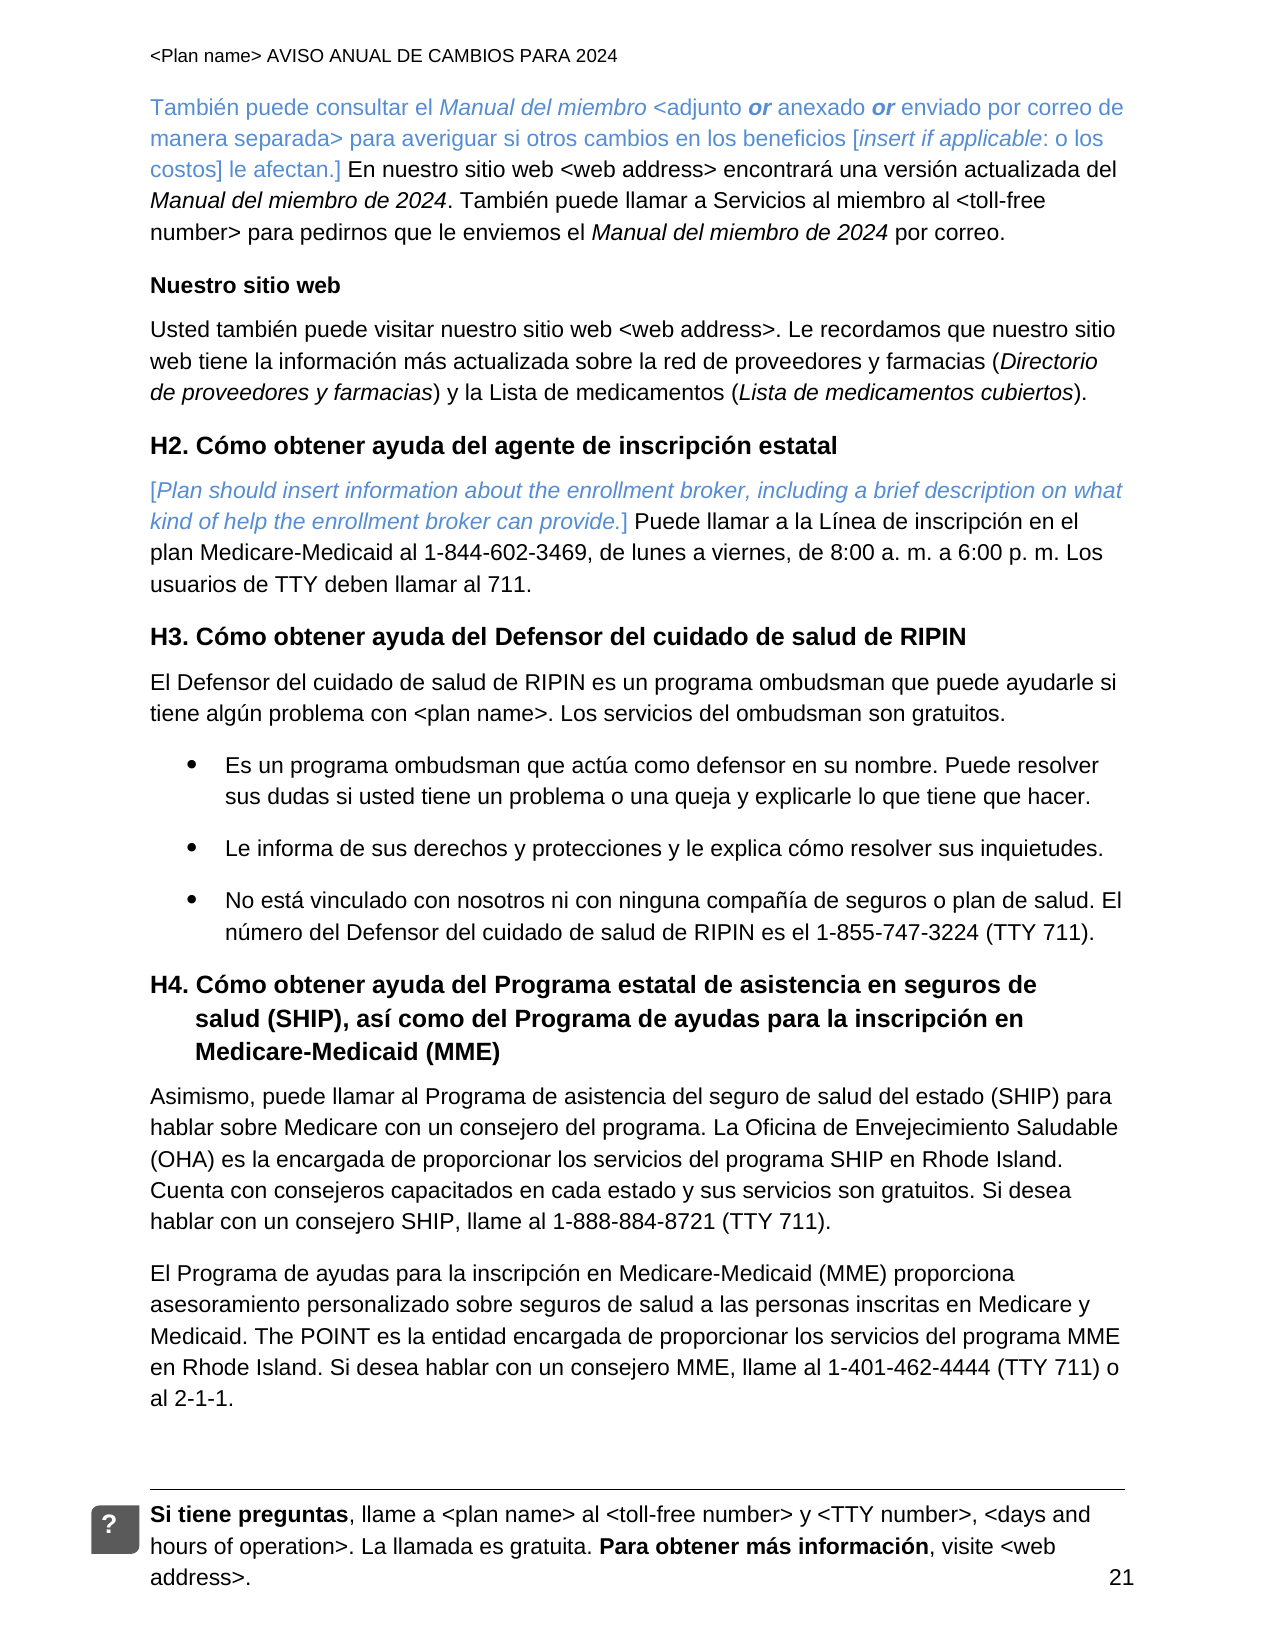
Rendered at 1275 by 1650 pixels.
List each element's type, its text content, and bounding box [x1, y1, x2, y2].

list No está vinculado con nosotros ni con ninguna compañía de seguros o plan de salud. El número del Defensor del cuidado de salud de RIPIN es el 1-855-747-3224 (TTY 711). [187, 884, 1125, 946]
subtitle H3. Cómo obtener ayuda del Defensor del cuidado de salud de RIPIN [150, 619, 1050, 652]
list Le informa de sus derechos y protecciones y le explica cómo resolver sus inquietudes. [187, 832, 1125, 863]
text El Defensor del cuidado de salud de RIPIN es un programa ombudsman que puede ayudarle si tiene algún problema con <plan name>. Los servicios del ombudsman son gratuitos. [150, 665, 1125, 727]
subtitle H2. Cómo obtener ayuda del agente de inscripción estatal [150, 427, 1050, 461]
text Nuestro sitio web [150, 267, 1050, 300]
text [150, 90, 1125, 246]
text El Programa de ayudas para la inscripción en Medicare-Medicaid (MME) proporciona asesoramiento personalizado sobre seguros de salud a las personas inscritas en Medicare y Medicaid. The POINT es la entidad encargada de proporcionar los servicios del programa MME en Rhode Island. Si desea hablar con un consejero MME, llame al 1-401-462-4444 (TTY 711) o al 2-1-1. [150, 1257, 1125, 1413]
text Usted también puede visitar nuestro sitio web <web address>. Le recordamos que nuestro sitio web tiene la información más actualizada sobre la red de proveedores y farmacias (Directorio de proveedores y farmacias) y la Lista de medicamentos (Lista de medicamentos cubiertos). [150, 313, 1125, 407]
text [Plan should insert information about the enrollment broker, including a brief description on what kind of help the enrollment broker can provide.] Puede llamar a la Línea de inscripción en el plan Medicare-Medicaid al 1-844-602-3469, de lunes a viernes, de 8:00 a. m. a 6:00 p. m. Los usuarios de TTY deben llamar al 711. [150, 473, 1125, 598]
list Es un programa ombudsman que actúa como defensor en su nombre. Puede resolver sus dudas si usted tiene un problema o una queja y explicarle lo que tiene que hacer. [187, 748, 1125, 811]
text Asimismo, puede llamar al Programa de asistencia del seguro de salud del estado (SHIP) para hablar sobre Medicare con un consejero del programa. La Oficina de Envejecimiento Saludable (OHA) es la encargada de proporcionar los servicios del programa SHIP en Rhode Island. Cuenta con consejeros capacitados en cada estado y sus servicios son gratuitos. Si desea hablar con un consejero SHIP, llame al 1-888-884-8721 (TTY 711). [150, 1079, 1125, 1236]
subtitle H4. Cómo obtener ayuda del Programa estatal de asistencia en seguros de salud (SHIP), así como del Programa de ayudas para la inscripción en Medicare-Medicaid (MME) [150, 967, 1050, 1067]
